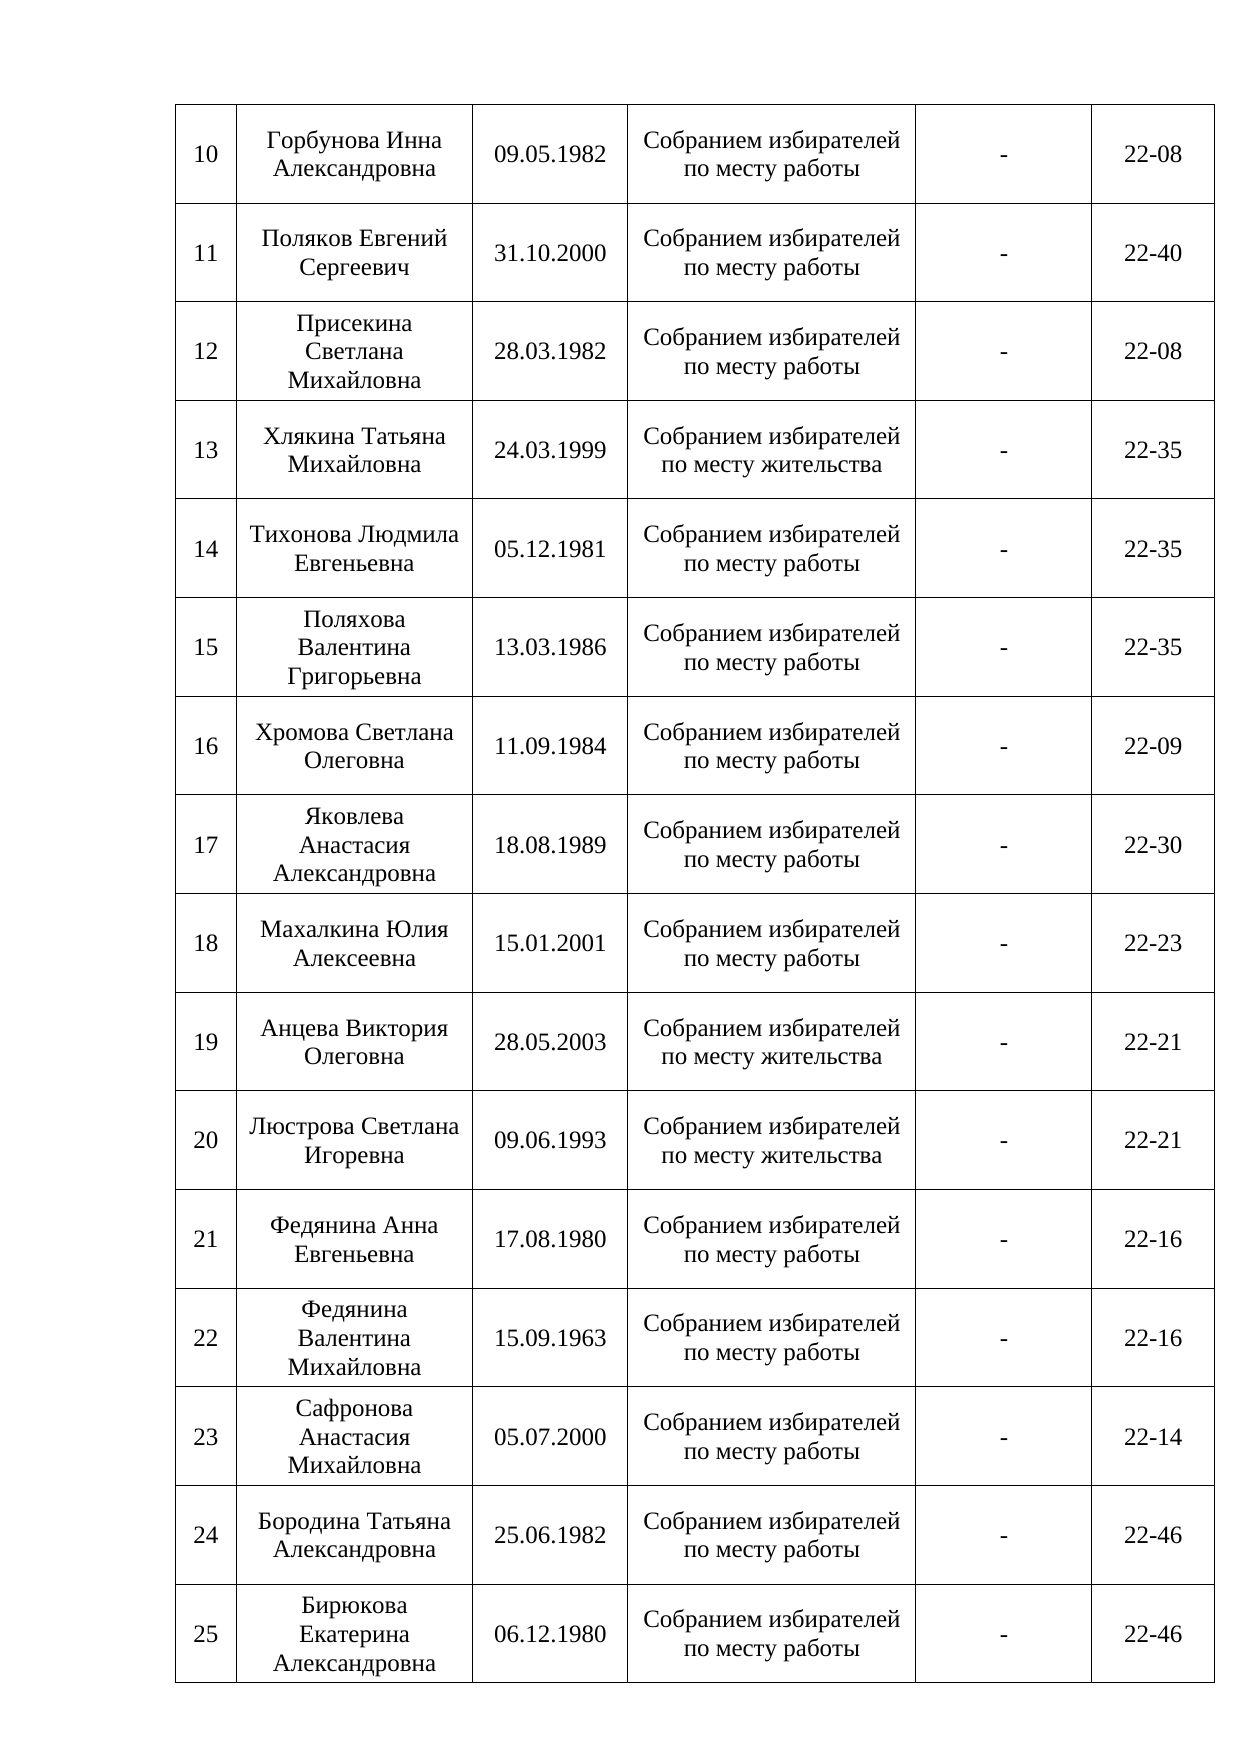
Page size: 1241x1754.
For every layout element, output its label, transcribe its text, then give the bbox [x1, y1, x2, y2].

table_cell 21 [176, 1190, 236, 1287]
table_cell Собранием избирателей по месту работы [628, 302, 915, 400]
table_cell 15 [176, 598, 236, 696]
table_cell 13 [176, 401, 236, 498]
table_cell 22-40 [1092, 204, 1214, 301]
table_cell 25 [176, 1585, 236, 1682]
table_cell 14 [176, 499, 236, 597]
table_cell Собранием избирателей по месту работы [628, 598, 915, 696]
table_cell 22-16 [1092, 1190, 1214, 1287]
table_cell 22-46 [1092, 1486, 1214, 1583]
table_cell - [916, 302, 1091, 400]
table_cell - [916, 894, 1091, 992]
table_cell - [916, 1585, 1091, 1682]
table_cell Собранием избирателей по месту работы [628, 1289, 915, 1386]
table_cell Люстрова Светлана Игоревна [237, 1091, 472, 1189]
table_cell Федянина Анна Евгеньевна [237, 1190, 472, 1287]
table_cell 25.06.1982 [473, 1486, 627, 1583]
table_cell Собранием избирателей по месту работы [628, 894, 915, 992]
table_cell - [916, 499, 1091, 597]
table_cell - [916, 1190, 1091, 1287]
table_cell 17.08.1980 [473, 1190, 627, 1287]
table_cell Тихонова Людмила Евгеньевна [237, 499, 472, 597]
table_cell 22-23 [1092, 894, 1214, 992]
table_cell 09.05.1982 [473, 105, 627, 202]
table_cell Хромова Светлана Олеговна [237, 697, 472, 794]
table_cell - [916, 993, 1091, 1090]
table_cell 05.07.2000 [473, 1387, 627, 1485]
table_cell 15.01.2001 [473, 894, 627, 992]
table_cell - [916, 204, 1091, 301]
table_cell 22-21 [1092, 1091, 1214, 1189]
table_cell Присекина Светлана Михайловна [237, 302, 472, 400]
table_cell Собранием избирателей по месту работы [628, 204, 915, 301]
table_cell Сафронова Анастасия Михайловна [237, 1387, 472, 1485]
table_cell 22-35 [1092, 401, 1214, 498]
table_cell 22-30 [1092, 795, 1214, 893]
table_cell - [916, 105, 1091, 202]
table_cell 12 [176, 302, 236, 400]
table_cell 22-08 [1092, 302, 1214, 400]
table_cell 22-21 [1092, 993, 1214, 1090]
table_cell 05.12.1981 [473, 499, 627, 597]
table_cell Собранием избирателей по месту жительства [628, 993, 915, 1090]
table_cell 16 [176, 697, 236, 794]
table_cell Махалкина Юлия Алексеевна [237, 894, 472, 992]
table_cell Собранием избирателей по месту жительства [628, 1091, 915, 1189]
table_cell Собранием избирателей по месту работы [628, 1190, 915, 1287]
table_cell Горбунова Инна Александровна [237, 105, 472, 202]
table_cell 15.09.1963 [473, 1289, 627, 1386]
table_cell - [916, 401, 1091, 498]
table_cell 10 [176, 105, 236, 202]
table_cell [628, 1585, 915, 1682]
table_cell 24 [176, 1486, 236, 1583]
table_cell Поляхова Валентина Григорьевна [237, 598, 472, 696]
table_cell 09.06.1993 [473, 1091, 627, 1189]
table_cell Анцева Виктория Олеговна [237, 993, 472, 1090]
table_cell 28.05.2003 [473, 993, 627, 1090]
table_cell 20 [176, 1091, 236, 1189]
table_cell Бирюкова Екатерина Александровна [237, 1585, 472, 1682]
table_cell 22-35 [1092, 499, 1214, 597]
table_cell Хлякина Татьяна Михайловна [237, 401, 472, 498]
table_cell 24.03.1999 [473, 401, 627, 498]
table_cell - [916, 795, 1091, 893]
table_cell 31.10.2000 [473, 204, 627, 301]
table_cell 22-35 [1092, 598, 1214, 696]
table_cell Собранием избирателей по месту работы [628, 795, 915, 893]
table_cell 11 [176, 204, 236, 301]
table_cell - [916, 598, 1091, 696]
table_cell - [916, 697, 1091, 794]
table_cell 19 [176, 993, 236, 1090]
table_cell 18 [176, 894, 236, 992]
table_cell 22-08 [1092, 105, 1214, 202]
table_cell 06.12.1980 [473, 1585, 627, 1682]
table_cell 22-14 [1092, 1387, 1214, 1485]
table_cell - [916, 1091, 1091, 1189]
table_cell 28.03.1982 [473, 302, 627, 400]
table_cell 22-09 [1092, 697, 1214, 794]
table_cell - [916, 1289, 1091, 1386]
table_cell 22-16 [1092, 1289, 1214, 1386]
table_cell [628, 105, 915, 202]
table_cell 23 [176, 1387, 236, 1485]
table_cell 18.08.1989 [473, 795, 627, 893]
table_cell Собранием избирателей по месту жительства [628, 401, 915, 498]
table_cell 22-46 [1092, 1585, 1214, 1682]
table_cell 22 [176, 1289, 236, 1386]
table_cell Собранием избирателей по месту работы [628, 1387, 915, 1485]
table_cell Собранием избирателей по месту работы [628, 697, 915, 794]
table_cell 13.03.1986 [473, 598, 627, 696]
table_cell 11.09.1984 [473, 697, 627, 794]
table_cell Яковлева Анастасия Александровна [237, 795, 472, 893]
table_cell Собранием избирателей по месту работы [628, 1486, 915, 1583]
table_cell Бородина Татьяна Александровна [237, 1486, 472, 1583]
table_cell Федянина Валентина Михайловна [237, 1289, 472, 1386]
table_cell - [916, 1486, 1091, 1583]
table_cell 17 [176, 795, 236, 893]
table_cell Поляков Евгений Сергеевич [237, 204, 472, 301]
table_cell Собранием избирателей по месту работы [628, 499, 915, 597]
table_cell - [916, 1387, 1091, 1485]
